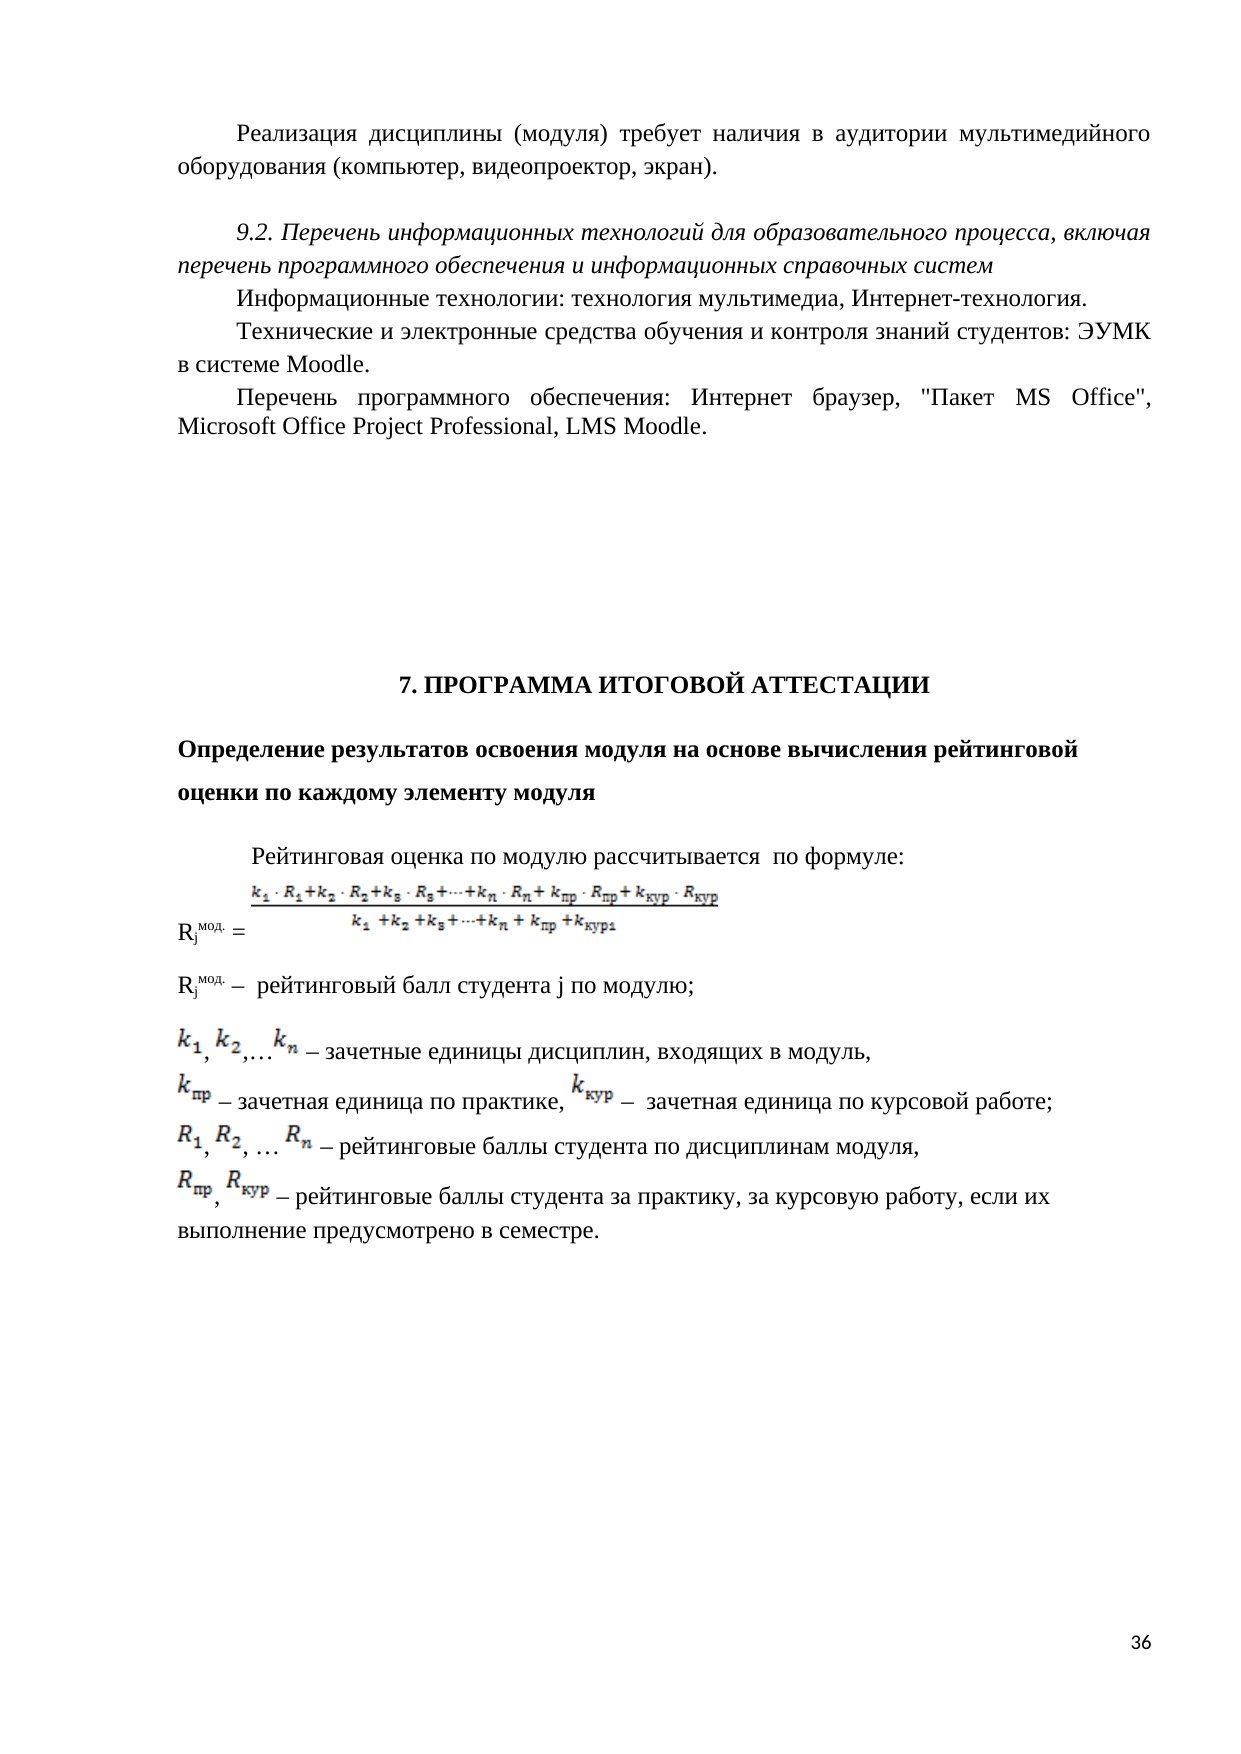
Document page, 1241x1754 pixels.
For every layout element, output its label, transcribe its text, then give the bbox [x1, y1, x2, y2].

text , ,… – зачетные единицы дисциплин, входящих в модуль, [177, 1024, 1152, 1065]
text , – рейтинговые баллы студента за практику, за курсовую работу, если их выполнение предусмотрено в семестре. [177, 1164, 1152, 1243]
picture [177, 1119, 204, 1155]
text Определение результатов освоения модуля на основе вычисления рейтинговой оценки по каждому элементу модуля [177, 734, 1152, 806]
text Перечень программного обеспечения: Интернет браузер, "Пакет MS Office", Microsoft Office Project Professional, LMS Moodle. [177, 382, 1152, 440]
text Рейтинговая оценка по модулю рассчитывается по формуле: [177, 841, 1152, 869]
text 9.2. Перечень информационных технологий для образовательного процесса, включая перечень программного обеспечения и информационных справочных систем [177, 217, 1152, 279]
picture [226, 1164, 271, 1205]
picture [177, 1069, 213, 1110]
picture [177, 1164, 214, 1205]
picture [285, 1119, 314, 1155]
picture [251, 883, 718, 940]
text 7. ПРОГРАММА ИТОГОВОЙ АТТЕСТАЦИИ [177, 670, 1152, 698]
picture [571, 1069, 615, 1110]
picture [177, 1024, 204, 1060]
text Реализация дисциплины (модуля) требует наличия в аудитории мультимедийного оборудования (компьютер, видеопроектор, экран). [177, 118, 1152, 180]
picture [215, 1119, 243, 1155]
picture [273, 1024, 300, 1060]
text , , … – рейтинговые баллы студента по дисциплинам модуля, [177, 1119, 1152, 1160]
text – зачетная единица по практике, – зачетная единица по курсовой работе; [177, 1069, 1152, 1115]
text Rjмод. – рейтинговый балл студента j по модулю; [177, 970, 1152, 999]
text Технические и электронные средства обучения и контроля знаний студентов: ЭУМК в системе Moodle. [177, 316, 1152, 378]
text Информационные технологии: технология мультимедиа, Интернет-технология. [177, 283, 1152, 312]
picture [215, 1024, 243, 1060]
